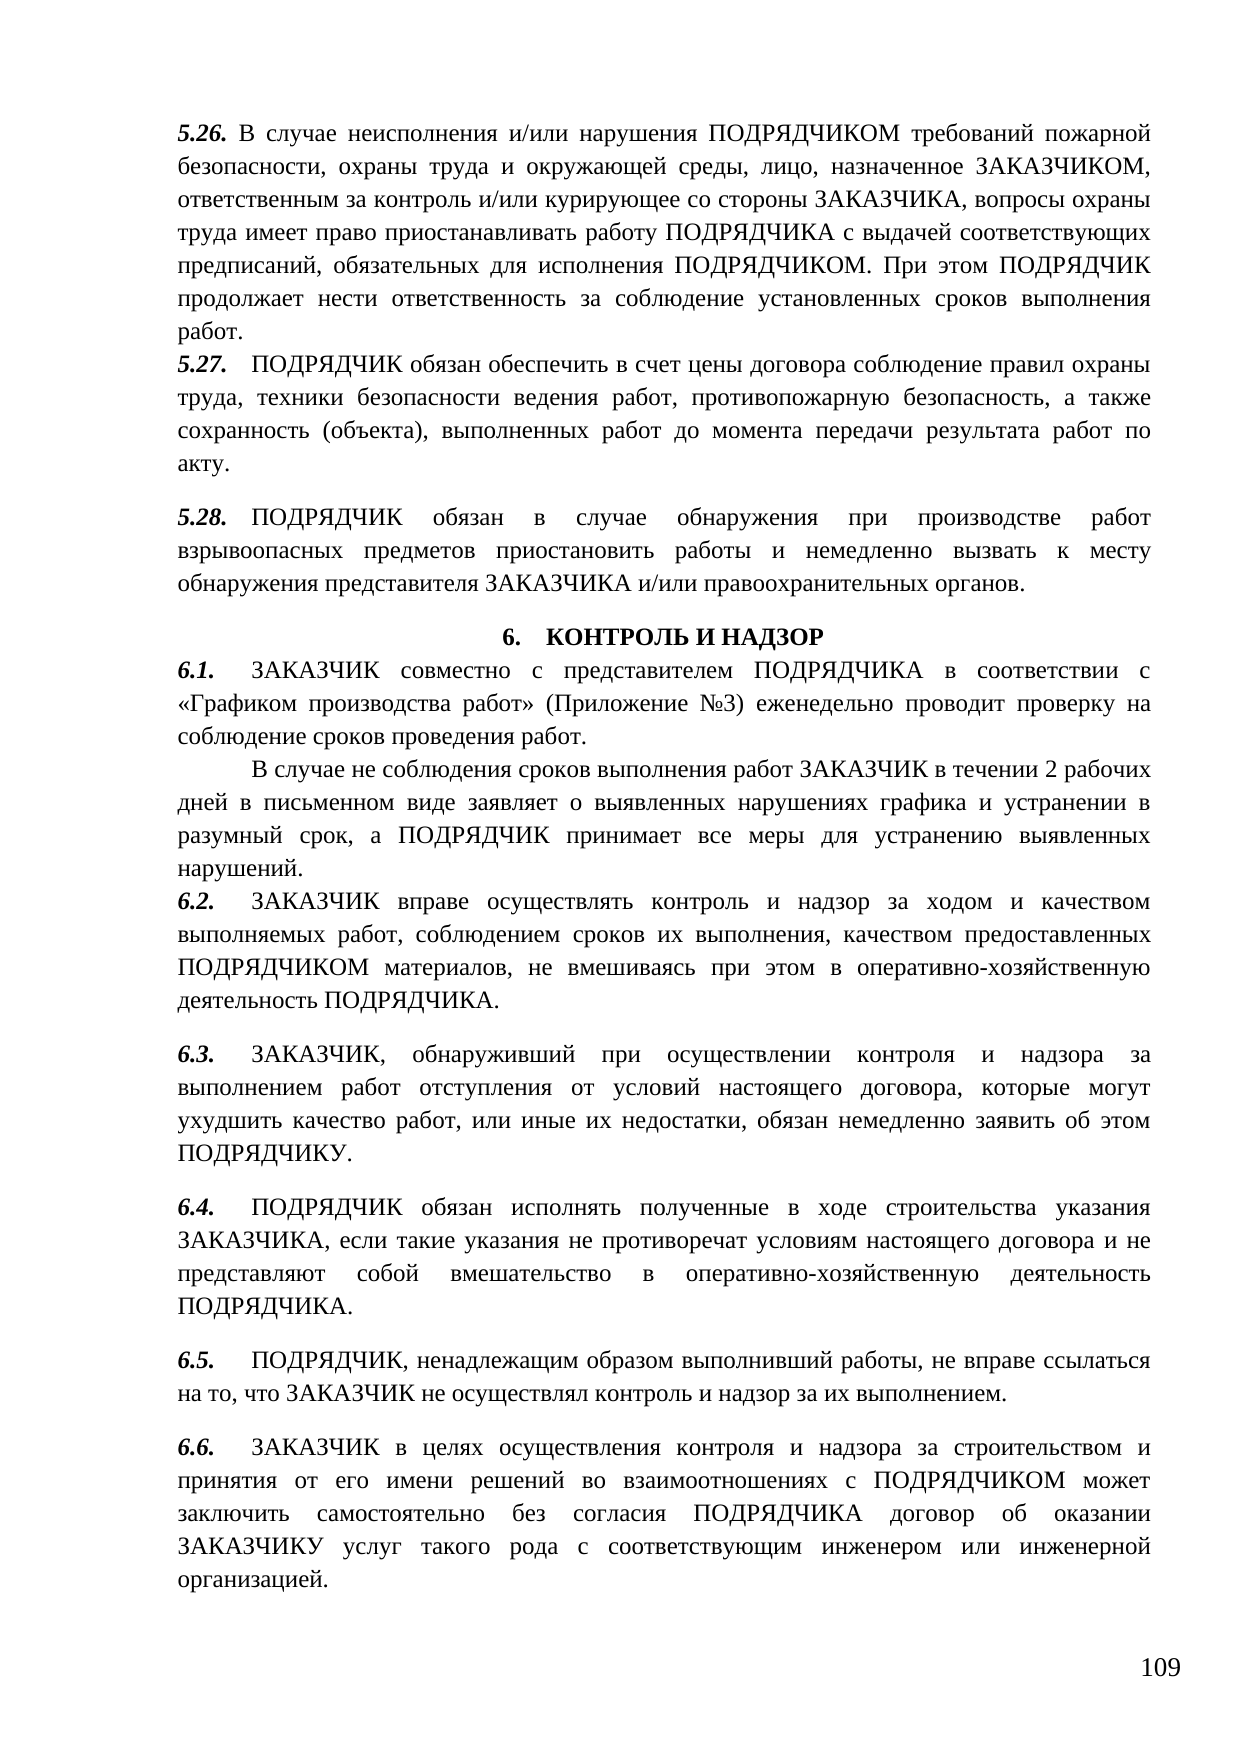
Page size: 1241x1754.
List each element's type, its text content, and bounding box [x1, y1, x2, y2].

text В случае не соблюдения сроков выполнения работ ЗАКАЗЧИК в течении 2 рабочих дней в письменном виде заявляет о выявленных нарушениях графика и устранении в разумный срок, а ПОДРЯДЧИК принимает все меры для устранению выявленных нарушений. [177, 754, 1152, 882]
list ЗАКАЗЧИК вправе осуществлять контроль и надзор за ходом и качеством выполняемых работ, соблюдением сроков их выполнения, качеством предоставленных ПОДРЯДЧИКОМ материалов, не вмешиваясь при этом в оперативно-хозяйственную деятельность ПОДРЯДЧИКА. [177, 886, 1152, 1014]
list КОНТРОЛЬ И НАДЗОР [502, 622, 1152, 651]
text 5.26. В случае неисполнения и/или нарушения ПОДРЯДЧИКОМ требований пожарной безопасности, охраны труда и окружающей среды, лицо, назначенное ЗАКАЗЧИКОМ, ответственным за контроль и/или курирующее со стороны ЗАКАЗЧИКА, вопросы охраны труда имеет право приостанавливать работу ПОДРЯДЧИКА с выдачей соответствующих предписаний, обязательных для исполнения ПОДРЯДЧИКОМ. При этом ПОДРЯДЧИК продолжает нести ответственность за соблюдение установленных сроков выполнения работ. [177, 118, 1152, 345]
list ЗАКАЗЧИК совместно с представителем ПОДРЯДЧИКА в соответствии с «Графиком производства работ» (Приложение №3) еженедельно проводит проверку на соблюдение сроков проведения работ. [177, 655, 1152, 750]
list ЗАКАЗЧИК в целях осуществления контроля и надзора за строительством и принятия от его имени решений во взаимоотношениях с ПОДРЯДЧИКОМ может заключить самостоятельно без согласия ПОДРЯДЧИКА договор об оказании ЗАКАЗЧИКУ услуг такого рода с соответствующим инженером или инженерной организацией. [177, 1432, 1152, 1593]
list ЗАКАЗЧИК, обнаруживший при осуществлении контроля и надзора за выполнением работ отступления от условий настоящего договора, которые могут ухудшить качество работ, или иные их недостатки, обязан немедленно заявить об этом ПОДРЯДЧИКУ. [177, 1039, 1152, 1167]
list ПОДРЯДЧИК обязан в случае обнаружения при производстве работ взрывоопасных предметов приостановить работы и немедленно вызвать к месту обнаружения представителя ЗАКАЗЧИКА и/или правоохранительных органов. [177, 502, 1152, 597]
list ПОДРЯДЧИК обязан исполнять полученные в ходе строительства указания ЗАКАЗЧИКА, если такие указания не противоречат условиям настоящего договора и не представляют собой вмешательство в оперативно-хозяйственную деятельность ПОДРЯДЧИКА. [177, 1192, 1152, 1320]
list ПОДРЯДЧИК обязан обеспечить в счет цены договора соблюдение правил охраны труда, техники безопасности ведения работ, противопожарную безопасность, а также сохранность (объекта), выполненных работ до момента передачи результата работ по акту. [177, 349, 1152, 477]
list ПОДРЯДЧИК, ненадлежащим образом выполнивший работы, не вправе ссылаться на то, что ЗАКАЗЧИК не осуществлял контроль и надзор за их выполнением. [177, 1345, 1152, 1407]
